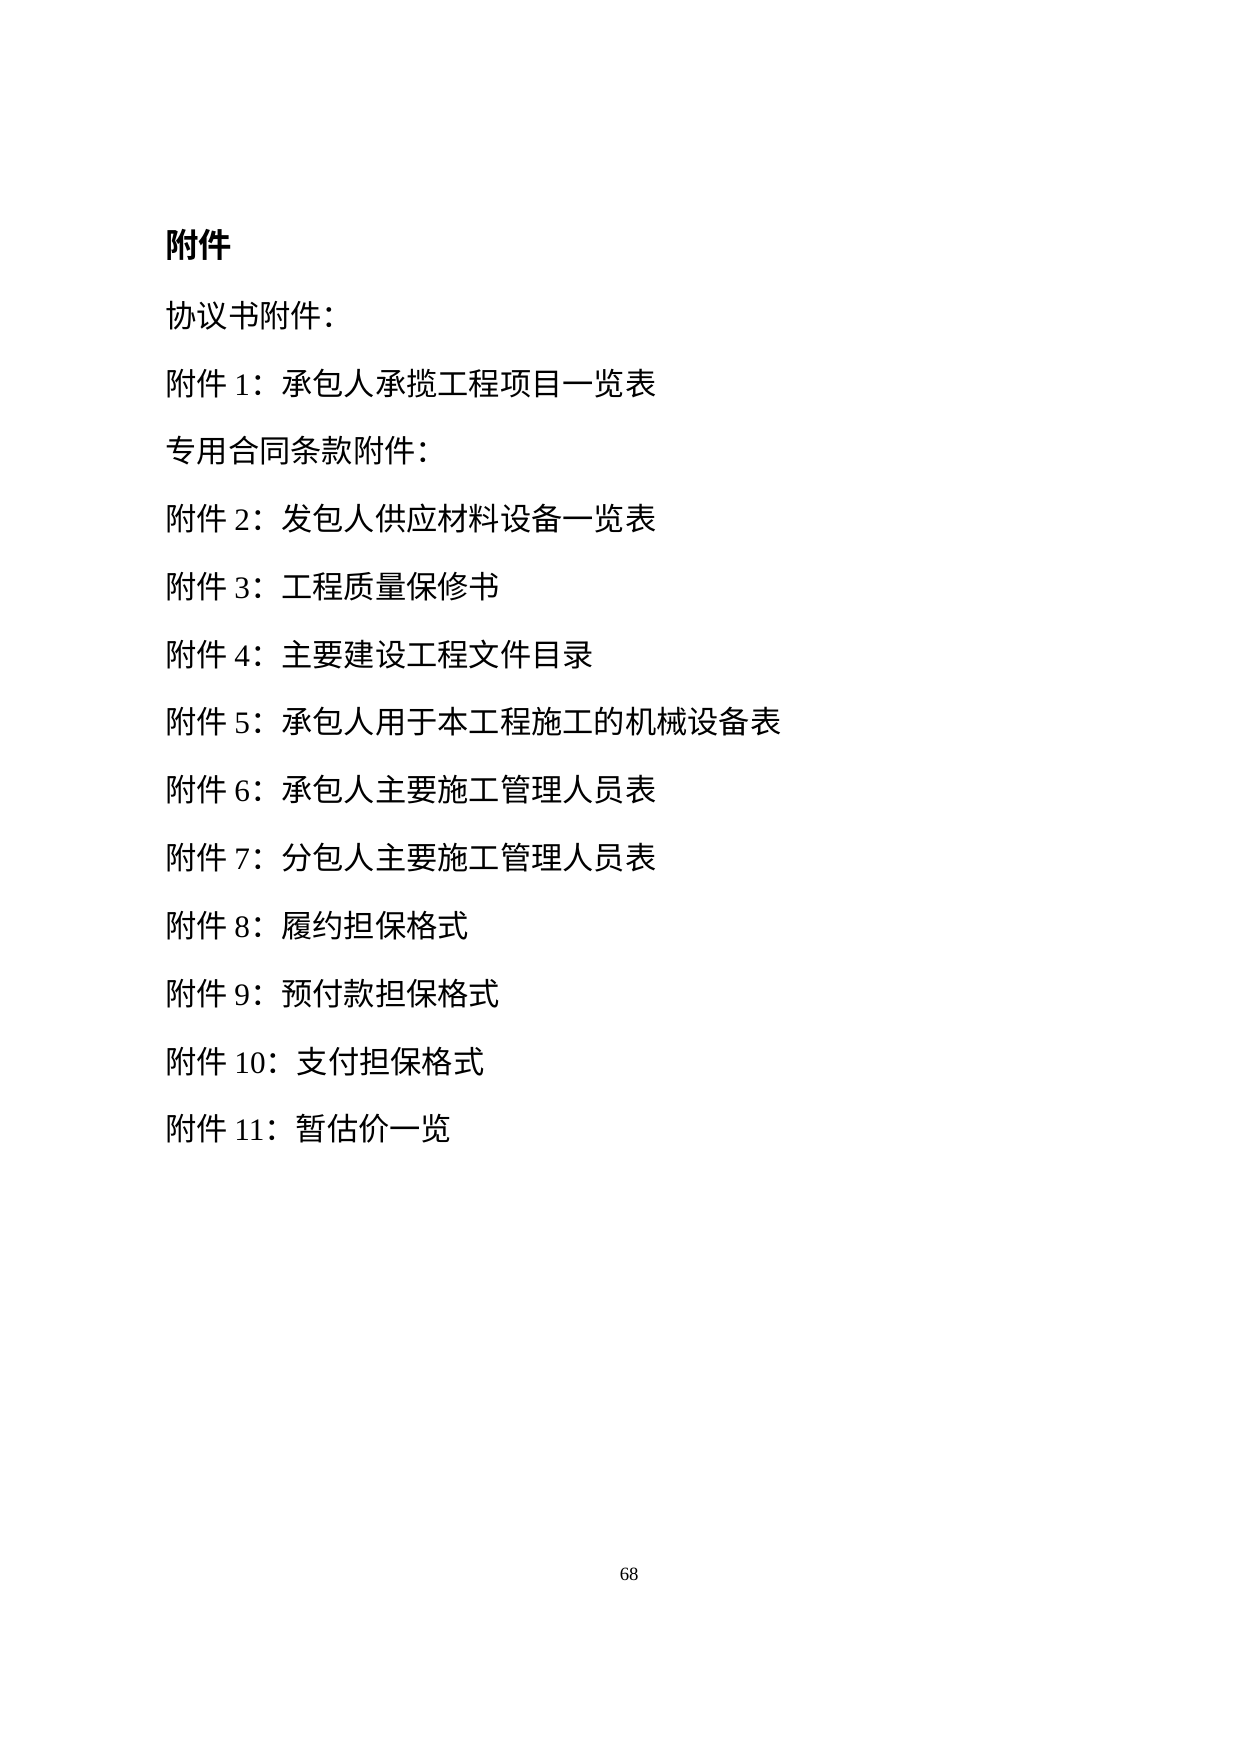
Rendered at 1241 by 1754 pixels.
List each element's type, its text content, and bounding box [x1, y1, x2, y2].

text 附件5：承包人用于本工程施工的机械设备表 [165, 698, 1092, 743]
text 协议书附件： [165, 291, 1092, 336]
text 附件10：支付担保格式 [165, 1037, 1092, 1082]
text 附件11：暂估价一览 [165, 1104, 1092, 1150]
text 附件 [165, 218, 1092, 267]
text 附件7：分包人主要施工管理人员表 [165, 833, 1092, 878]
text 附件4：主要建设工程文件目录 [165, 630, 1092, 675]
text 附件1：承包人承揽工程项目一览表 [165, 359, 1092, 404]
text 附件2：发包人供应材料设备一览表 [165, 494, 1092, 539]
text 附件9：预付款担保格式 [165, 969, 1092, 1014]
text 专用合同条款附件： [165, 426, 1092, 472]
text 附件6：承包人主要施工管理人员表 [165, 766, 1092, 811]
text 附件3：工程质量保修书 [165, 562, 1092, 607]
text 附件8：履约担保格式 [165, 901, 1092, 946]
